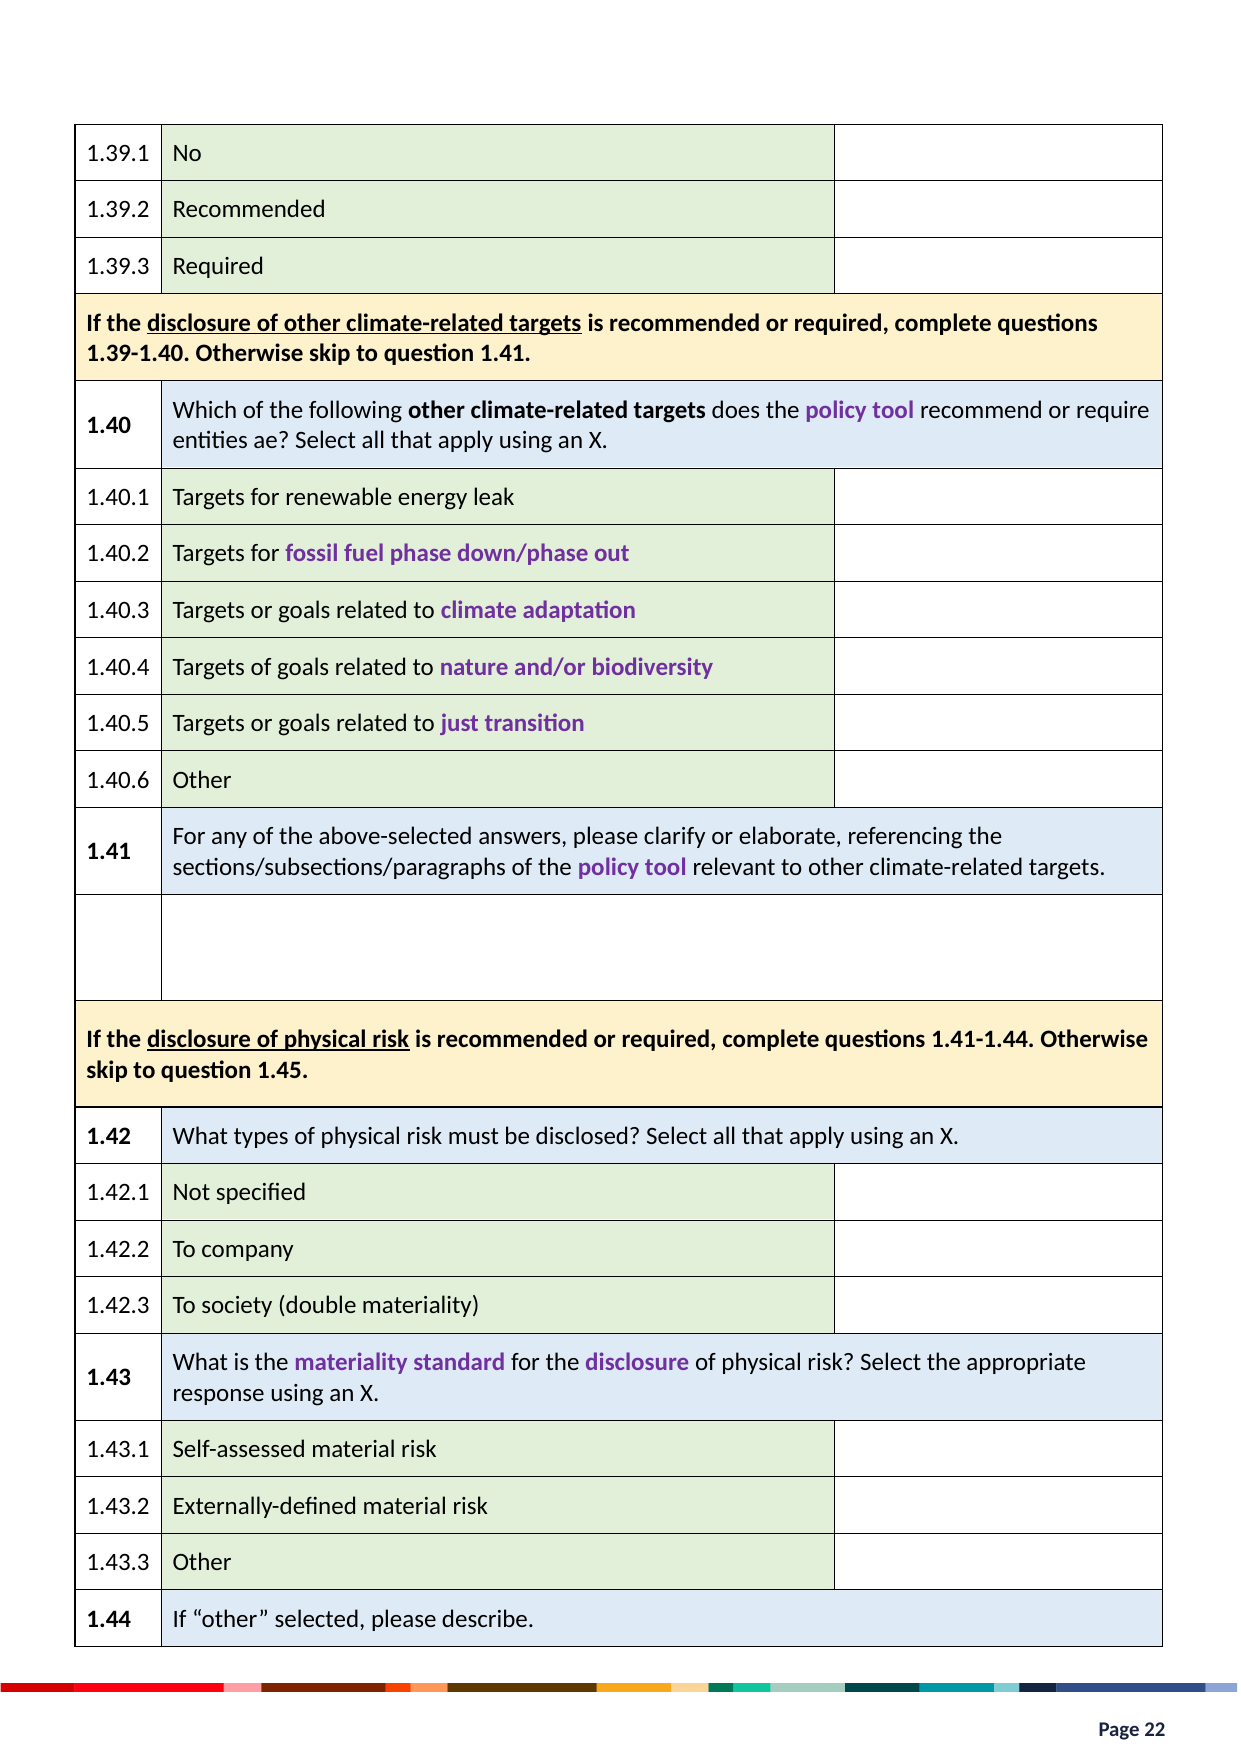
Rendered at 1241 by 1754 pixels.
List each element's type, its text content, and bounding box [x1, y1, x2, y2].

table_cell [835, 638, 1162, 694]
table_cell [835, 1477, 1162, 1533]
table_cell Externally-defined material risk [162, 1477, 834, 1533]
table_cell 1.43.3 [76, 1534, 161, 1589]
table_cell Recommended [162, 181, 834, 237]
table_cell 1.43.1 [76, 1421, 161, 1476]
table_cell [835, 125, 1162, 180]
table_cell Other [162, 1534, 834, 1589]
table_cell [835, 1421, 1162, 1476]
table_cell Not specified [162, 1164, 834, 1219]
table_cell Other [162, 751, 834, 807]
table_cell 1.42.2 [76, 1221, 161, 1276]
table_cell [835, 525, 1162, 581]
table_cell [835, 238, 1162, 293]
table_cell 1.42.3 [76, 1277, 161, 1333]
table_cell Targets for fossil fuel phase down/phase out [162, 525, 834, 581]
table_cell Which of the following other climate-related targets does the policy tool recommend or require entities ae? Select all that apply using an X. [162, 381, 1162, 467]
table_cell 1.43 [76, 1334, 161, 1420]
table_cell Targets for renewable energy leak [162, 469, 834, 524]
table_cell [835, 1221, 1162, 1276]
table_cell 1.42.1 [76, 1164, 161, 1219]
table_cell If “other” selected, please describe. [162, 1590, 1162, 1646]
table_cell [835, 582, 1162, 637]
table_cell No [162, 125, 834, 180]
table_cell [835, 469, 1162, 524]
table_cell 1.41 [76, 808, 161, 894]
table_cell Targets of goals related to nature and/or biodiversity [162, 638, 834, 694]
table_cell 1.44 [76, 1590, 161, 1646]
table_cell 1.40.3 [76, 582, 161, 637]
table_cell 1.40.6 [76, 751, 161, 807]
table_cell 1.42 [76, 1108, 161, 1163]
table_cell What types of physical risk must be disclosed? Select all that apply using an X. [162, 1108, 1162, 1163]
table_cell Targets or goals related to climate adaptation [162, 582, 834, 637]
table_cell [835, 695, 1162, 750]
table_cell If the disclosure of other climate-related targets is recommended or required, complete questions 1.39-1.40. Otherwise skip to question 1.41. [76, 294, 1162, 380]
table_cell [835, 181, 1162, 237]
table_cell 1.39.1 [76, 125, 161, 180]
table_cell 1.39.2 [76, 181, 161, 237]
table_cell [835, 1277, 1162, 1333]
table_cell [162, 895, 1162, 1000]
picture [0, 1683, 1236, 1692]
table_cell What is the materiality standard for the disclosure of physical risk? Select the appropriate response using an X. [162, 1334, 1162, 1420]
table_cell 1.43.2 [76, 1477, 161, 1533]
table_cell 1.39.3 [76, 238, 161, 293]
table_cell [76, 895, 161, 1000]
table_cell To society (double materiality) [162, 1277, 834, 1333]
table_cell 1.40.1 [76, 469, 161, 524]
table_cell Required [162, 238, 834, 293]
table_cell Self-assessed material risk [162, 1421, 834, 1476]
table_cell 1.40 [76, 381, 161, 467]
table_cell 1.40.2 [76, 525, 161, 581]
table_cell To company [162, 1221, 834, 1276]
table_cell [835, 1534, 1162, 1589]
table_cell [835, 751, 1162, 807]
table_cell [835, 1164, 1162, 1219]
table_cell 1.40.4 [76, 638, 161, 694]
table_cell 1.40.5 [76, 695, 161, 750]
table_cell For any of the above-selected answers, please clarify or elaborate, referencing the sections/subsections/paragraphs of the policy tool relevant to other climate-related targets. [162, 808, 1162, 894]
table_cell Targets or goals related to just transition [162, 695, 834, 750]
table_cell If the disclosure of physical risk is recommended or required, complete questions 1.41-1.44. Otherwise skip to question 1.45. [76, 1001, 1162, 1106]
